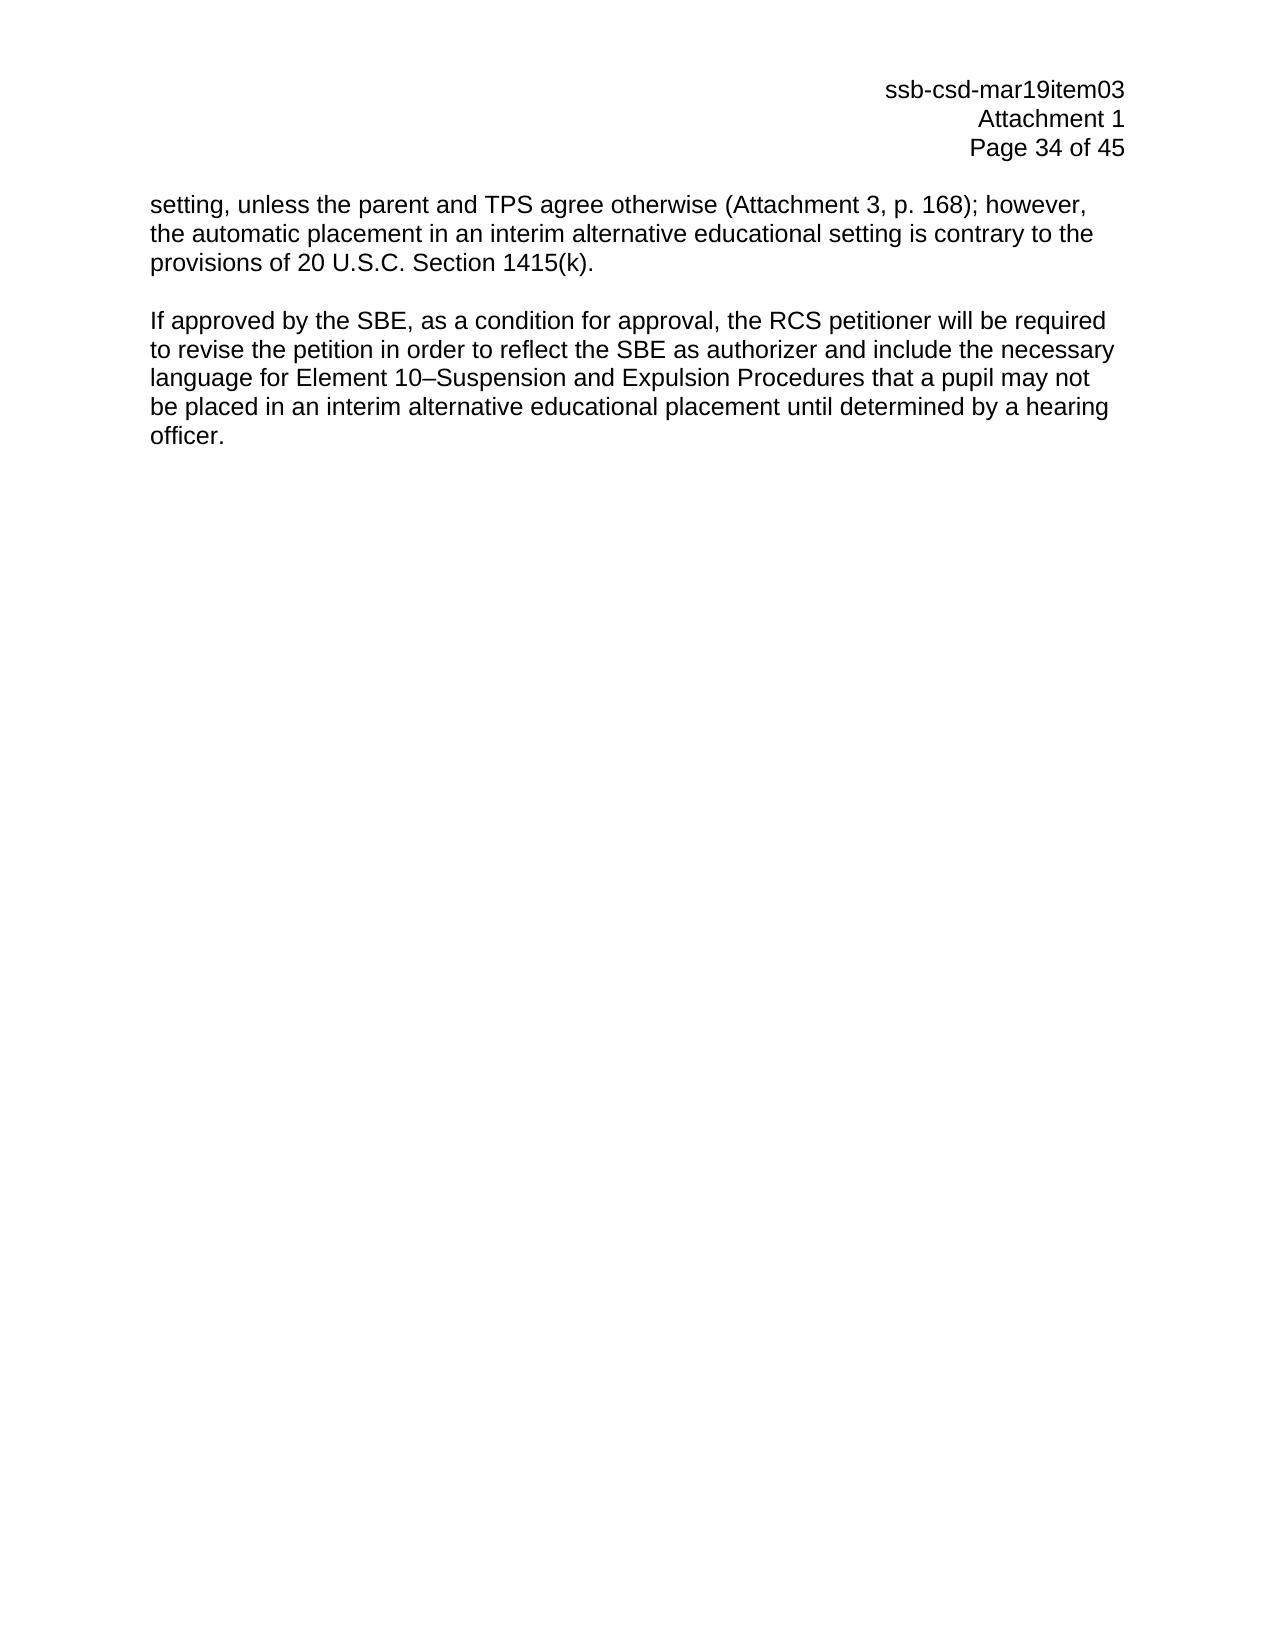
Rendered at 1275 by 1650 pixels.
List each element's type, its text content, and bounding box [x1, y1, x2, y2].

text If approved by the SBE, as a condition for approval, the RCS petitioner will be required to revise the petition in order to reflect the SBE as authorizer and include the necessary language for Element 10–Suspension and Expulsion Procedures that a pupil may not be placed in an interim alternative educational placement until determined by a hearing officer. [150, 306, 1125, 449]
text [150, 190, 1125, 277]
